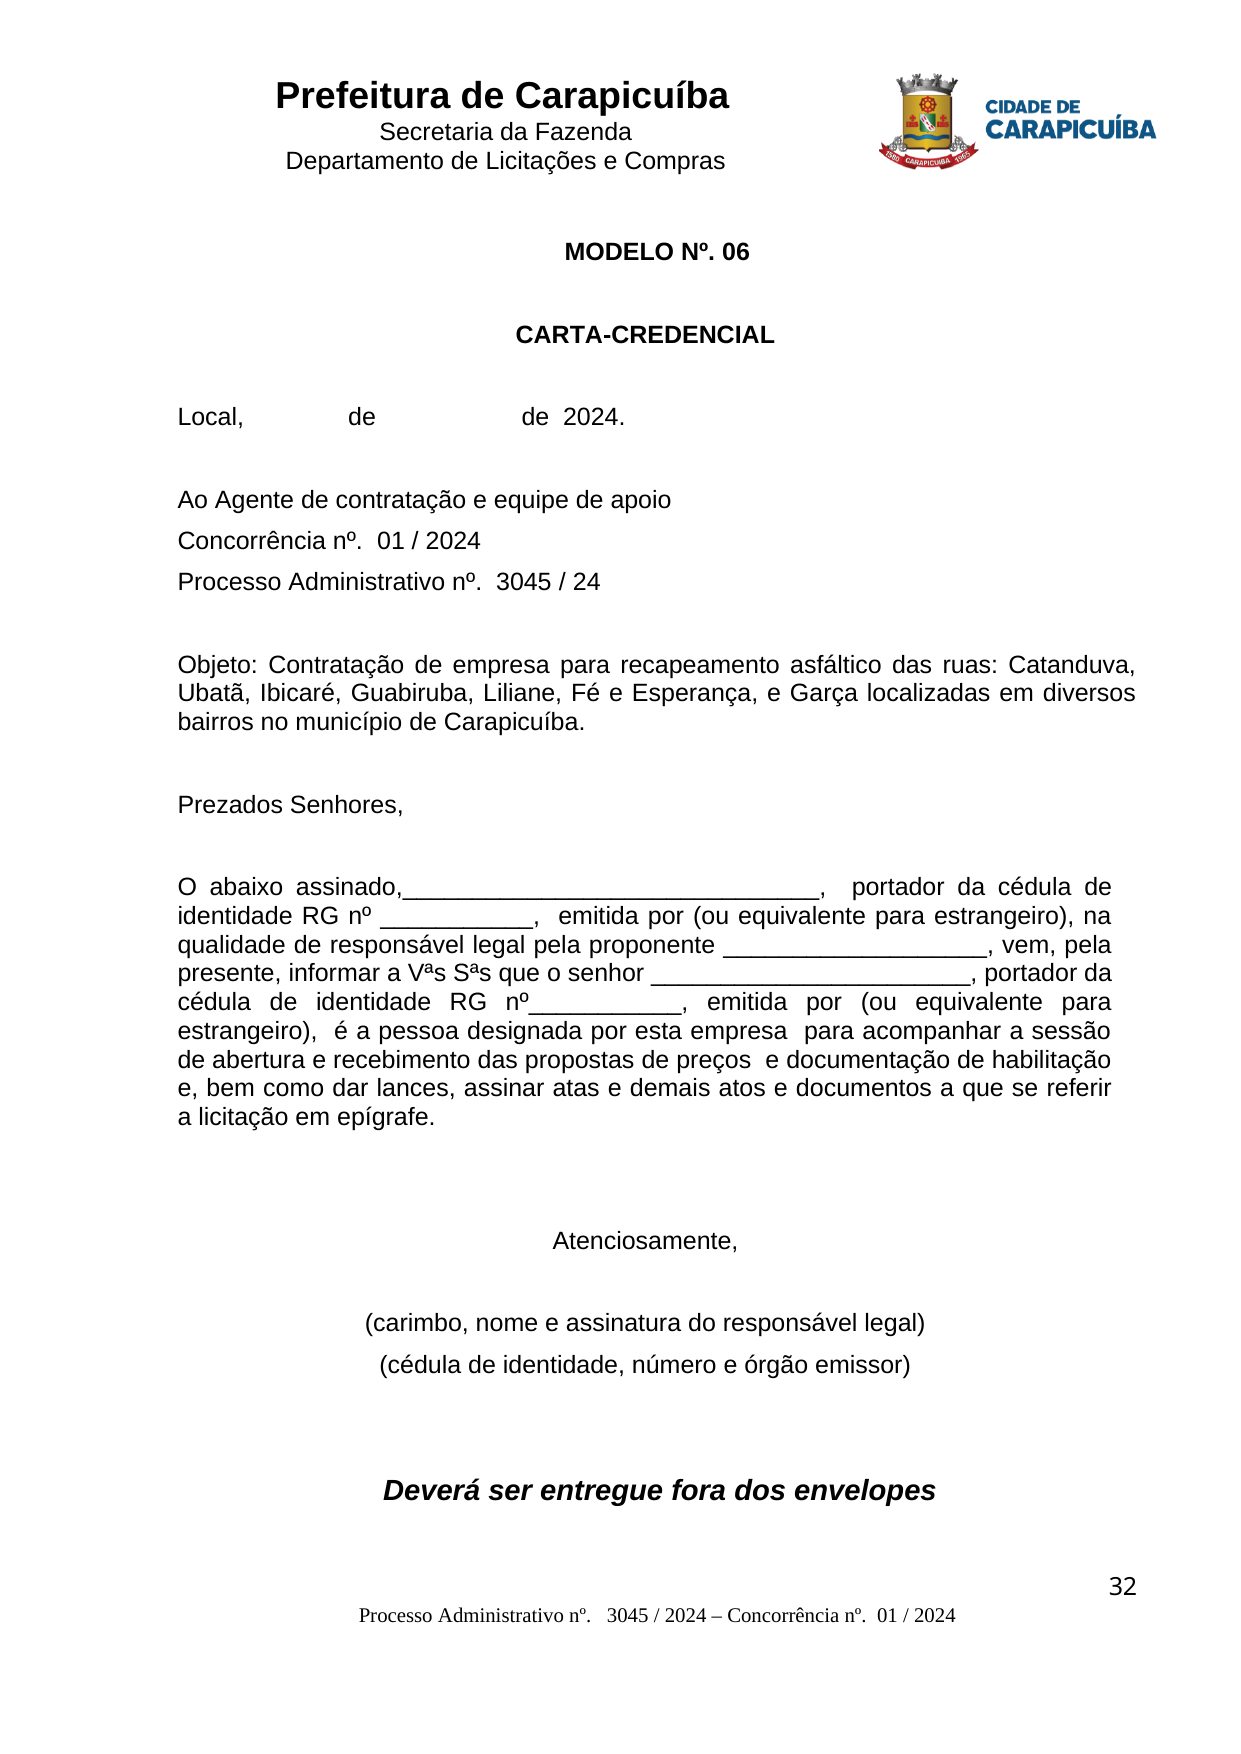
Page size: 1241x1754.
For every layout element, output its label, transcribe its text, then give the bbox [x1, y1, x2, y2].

text (cédula de identidade, número e órgão emissor) [177, 1350, 1113, 1378]
text O abaixo assinado,______________________________, portador da cédula de identidade RG nº ___________, emitida por (ou equivalente para estrangeiro), na qualidade de responsável legal pela proponente ___________________, vem, pela presente, informar a Vªs Sªs que o senhor _______________________, portador da cédula de identidade RG nº___________, emitida por (ou equivalente para estrangeiro), é a pessoa designada por esta empresa para acompanhar a sessão de abertura e recebimento das propostas de preços e documentação de habilitação e, bem como dar lances, assinar atas e demais atos e documentos a que se referir a licitação em epígrafe. [177, 872, 1113, 1131]
text Prezados Senhores, [177, 790, 1113, 818]
picture [877, 65, 1159, 172]
text Deverá ser entregue fora dos envelopes [207, 1473, 1113, 1507]
text Concorrência nº. 01 / 2024 [177, 526, 1137, 555]
text Ao Agente de contratação e equipe de apoio [177, 485, 1137, 513]
text Local, de de 2024. [177, 402, 1113, 431]
text (carimbo, nome e assinatura do responsável legal) [177, 1308, 1113, 1337]
text MODELO Nº. 06 [177, 237, 1137, 266]
text Objeto: Contratação de empresa para recapeamento asfáltico das ruas: Catanduva, Ubatã, Ibicaré, Guabiruba, Liliane, Fé e Esperança, e Garça localizadas em diversos bairros no município de Carapicuíba. [177, 650, 1137, 736]
text Processo Administrativo nº. 3045 / 24 [177, 567, 1137, 596]
text CARTA-CREDENCIAL [177, 320, 1113, 348]
text Atenciosamente, [177, 1226, 1113, 1255]
